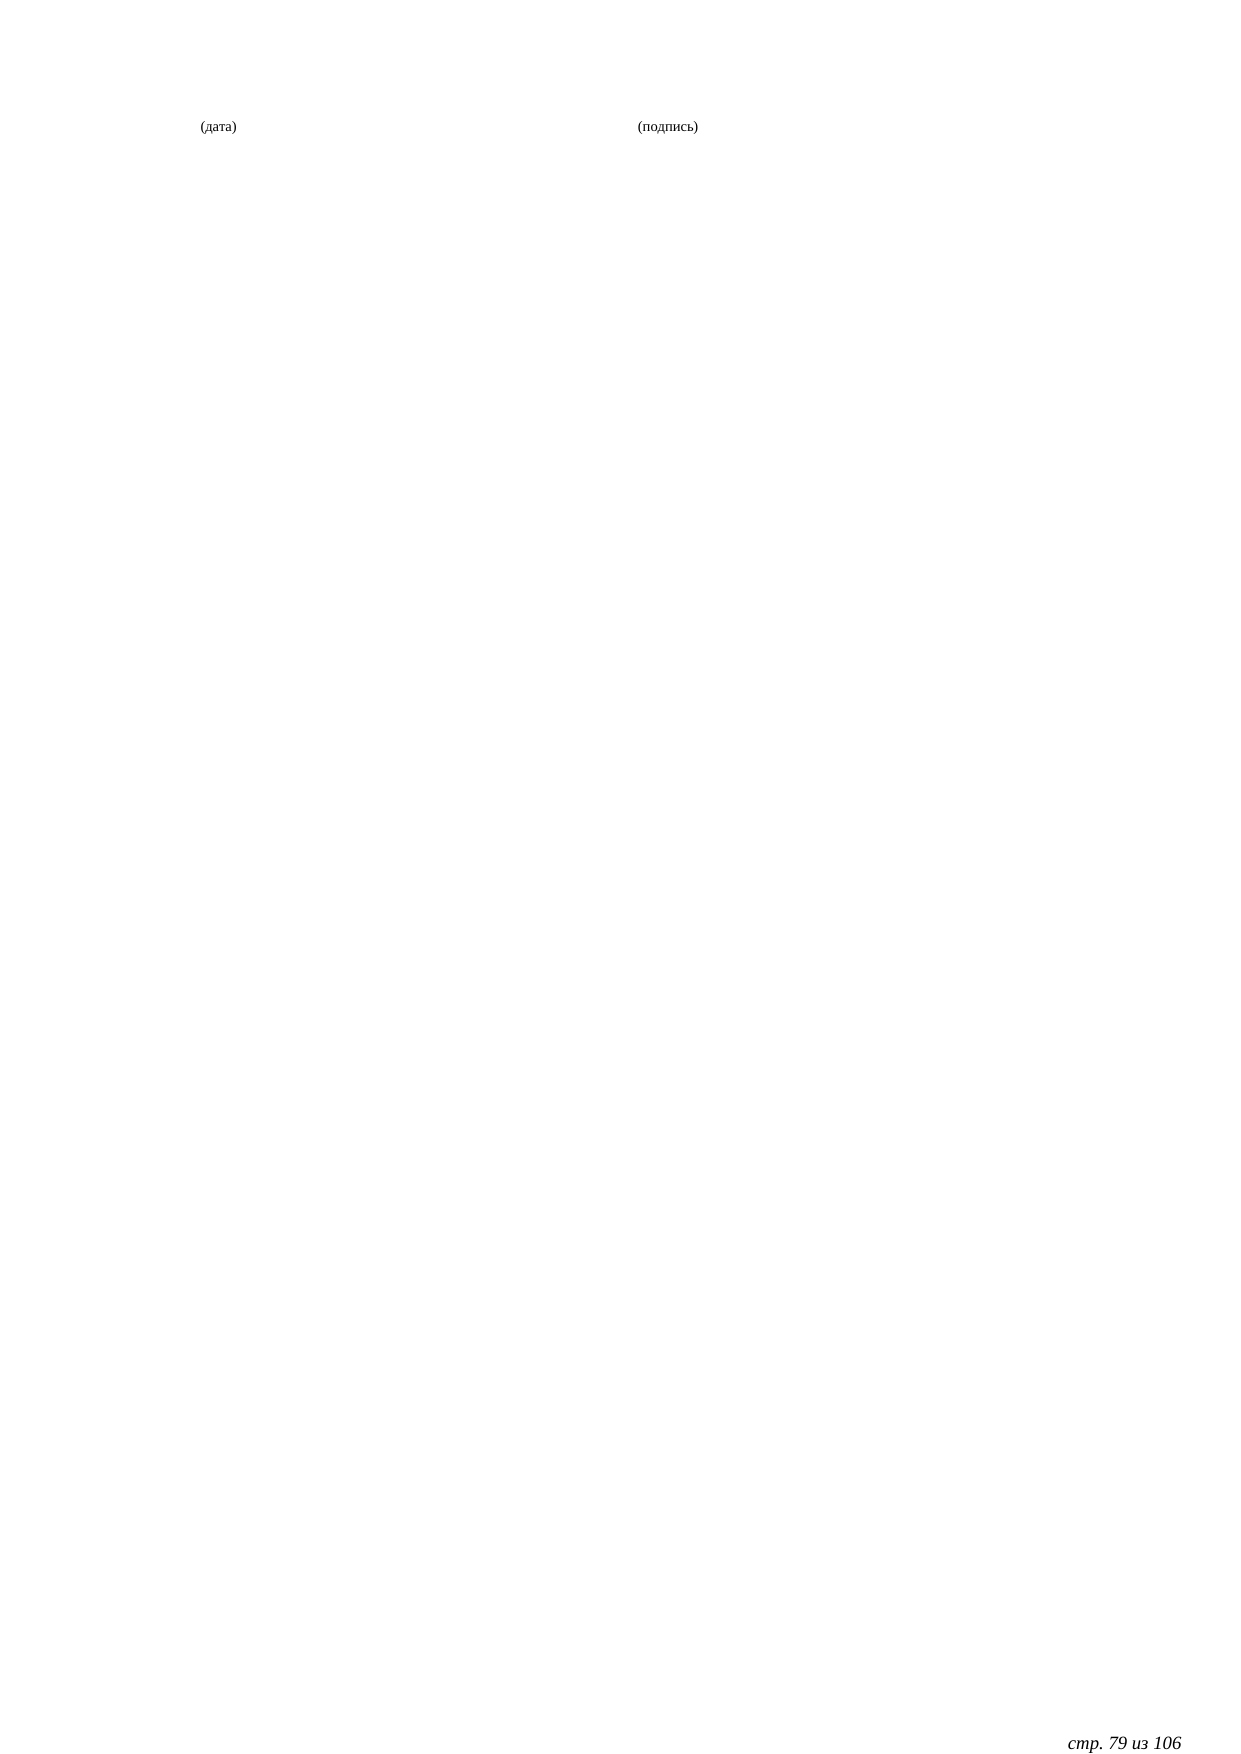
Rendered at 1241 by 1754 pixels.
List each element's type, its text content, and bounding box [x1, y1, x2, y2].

text (дата) (подпись) [134, 118, 1181, 147]
